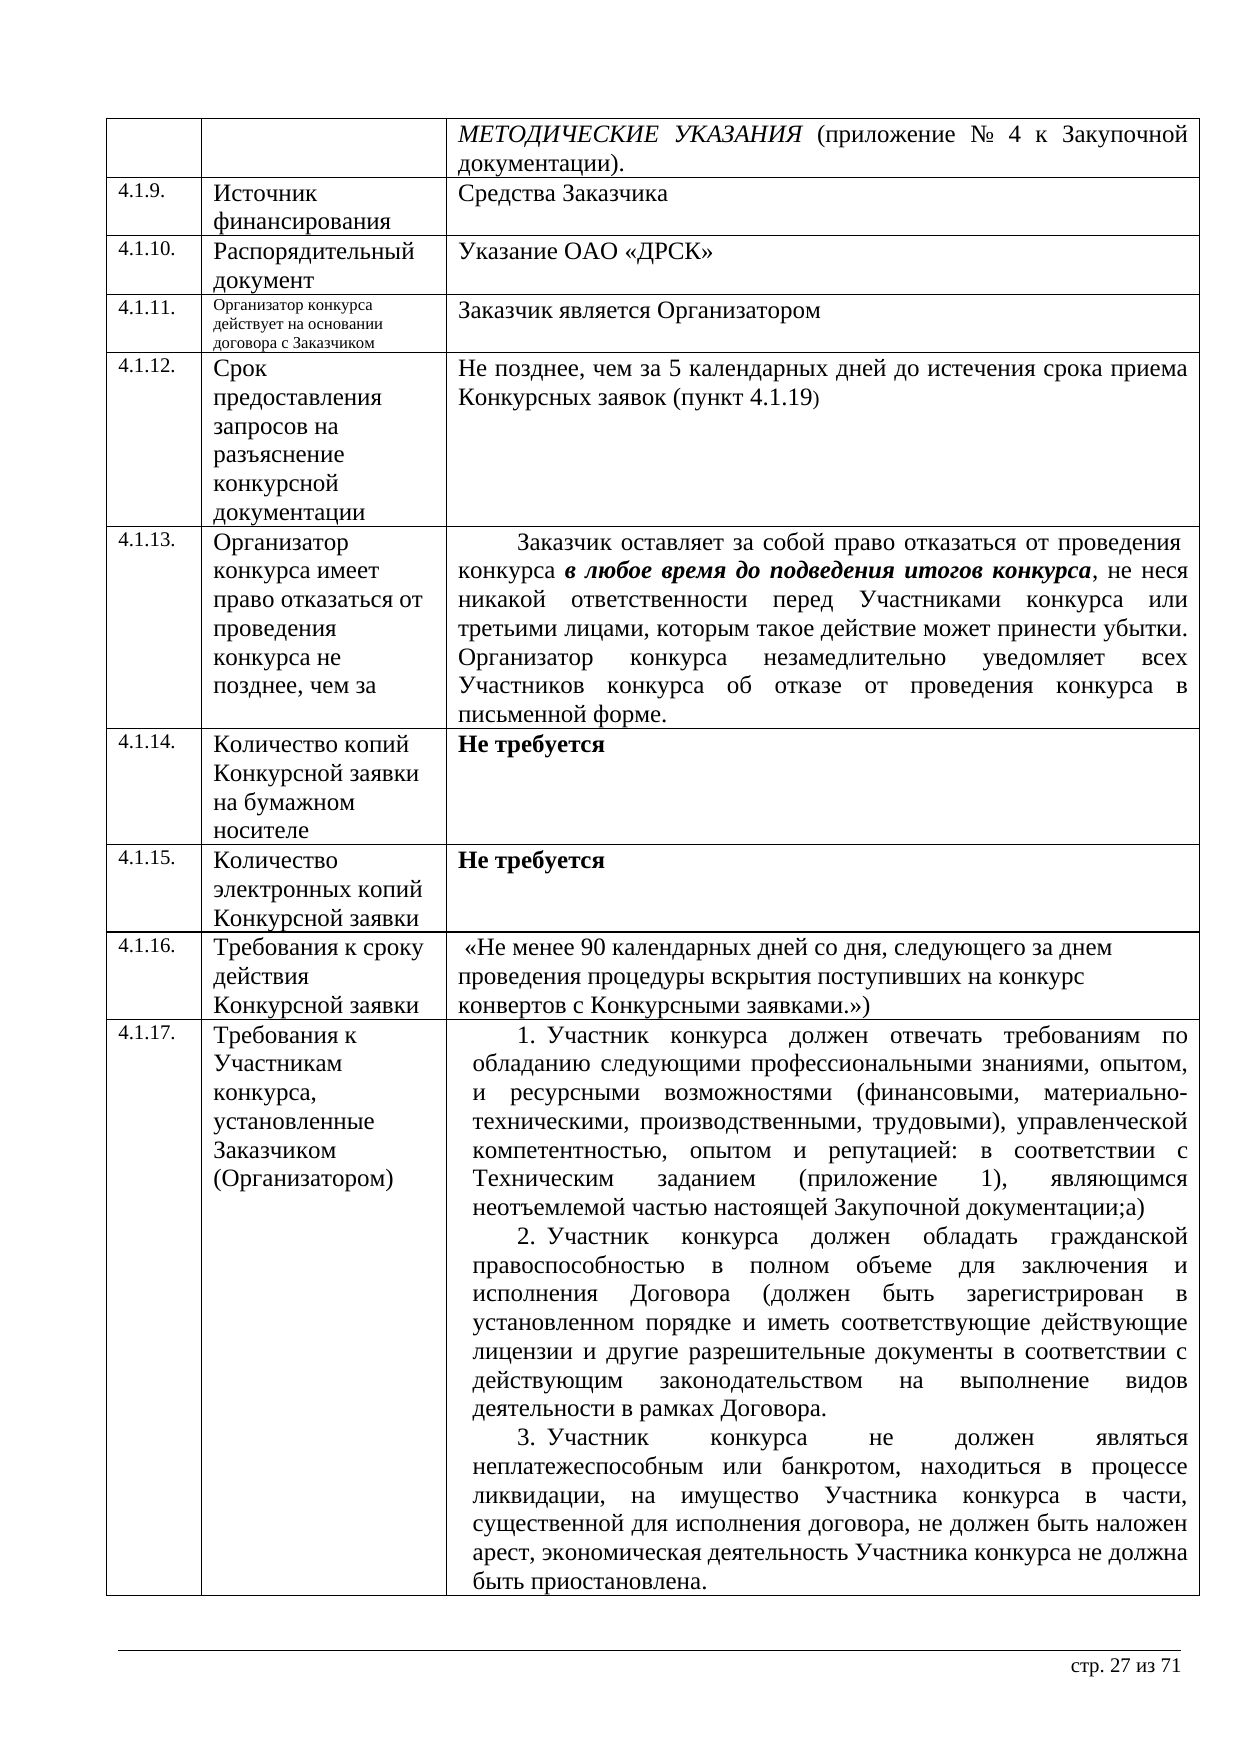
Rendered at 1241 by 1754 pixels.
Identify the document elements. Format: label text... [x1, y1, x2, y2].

table_cell Не требуется [447, 845, 1199, 931]
table_cell [107, 1020, 201, 1595]
table_cell [107, 527, 201, 728]
table_cell [107, 178, 201, 235]
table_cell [202, 119, 446, 177]
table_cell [447, 1020, 1199, 1595]
table_cell Количество электронных копий Конкурсной заявки [202, 845, 446, 931]
table_cell Срок предоставления запросов на разъяснение конкурсной документации [202, 353, 446, 526]
table_cell Источник финансирования [202, 178, 446, 235]
table_cell [107, 353, 201, 526]
table_cell Количество копий Конкурсной заявки на бумажном носителе [202, 729, 446, 844]
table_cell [447, 119, 1199, 177]
table_cell [107, 933, 201, 1019]
table_cell [107, 119, 201, 177]
table_cell Организатор конкурса имеет право отказаться от проведения конкурса не позднее, чем за [202, 527, 446, 728]
table_cell Заказчик оставляет за собой право отказаться от проведения конкурса в любое время до подведения итогов конкурса, не неся никакой ответственности перед Участниками конкурса или третьими лицами, которым такое действие может принести убытки. Организатор конкурса незамедлительно уведомляет всех Участников конкурса об отказе от проведения конкурса в письменной форме. [447, 527, 1199, 728]
table_cell Не требуется [447, 729, 1199, 844]
table_cell Требования к сроку действия Конкурсной заявки [202, 933, 446, 1019]
table_cell Не позднее, чем за 5 календарных дней до истечения срока приема Конкурсных заявок (пункт 4.1.19) [447, 353, 1199, 526]
table_cell Распорядительный документ [202, 236, 446, 294]
table_cell Заказчик является Организатором [447, 295, 1199, 352]
table_cell Указание ОАО «ДРСК» [447, 236, 1199, 294]
table_cell [107, 845, 201, 931]
table_cell Организатор конкурса действует на основании договора с Заказчиком [202, 295, 446, 352]
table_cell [202, 1020, 446, 1595]
table_cell [107, 295, 201, 352]
table_cell Средства Заказчика [447, 178, 1199, 235]
table_cell [107, 236, 201, 294]
table_cell [107, 729, 201, 844]
table_cell «Не менее 90 календарных дней со дня, следующего за днем проведения процедуры вскрытия поступивших на конкурс конвертов с Конкурсными заявками.») [447, 933, 1199, 1019]
